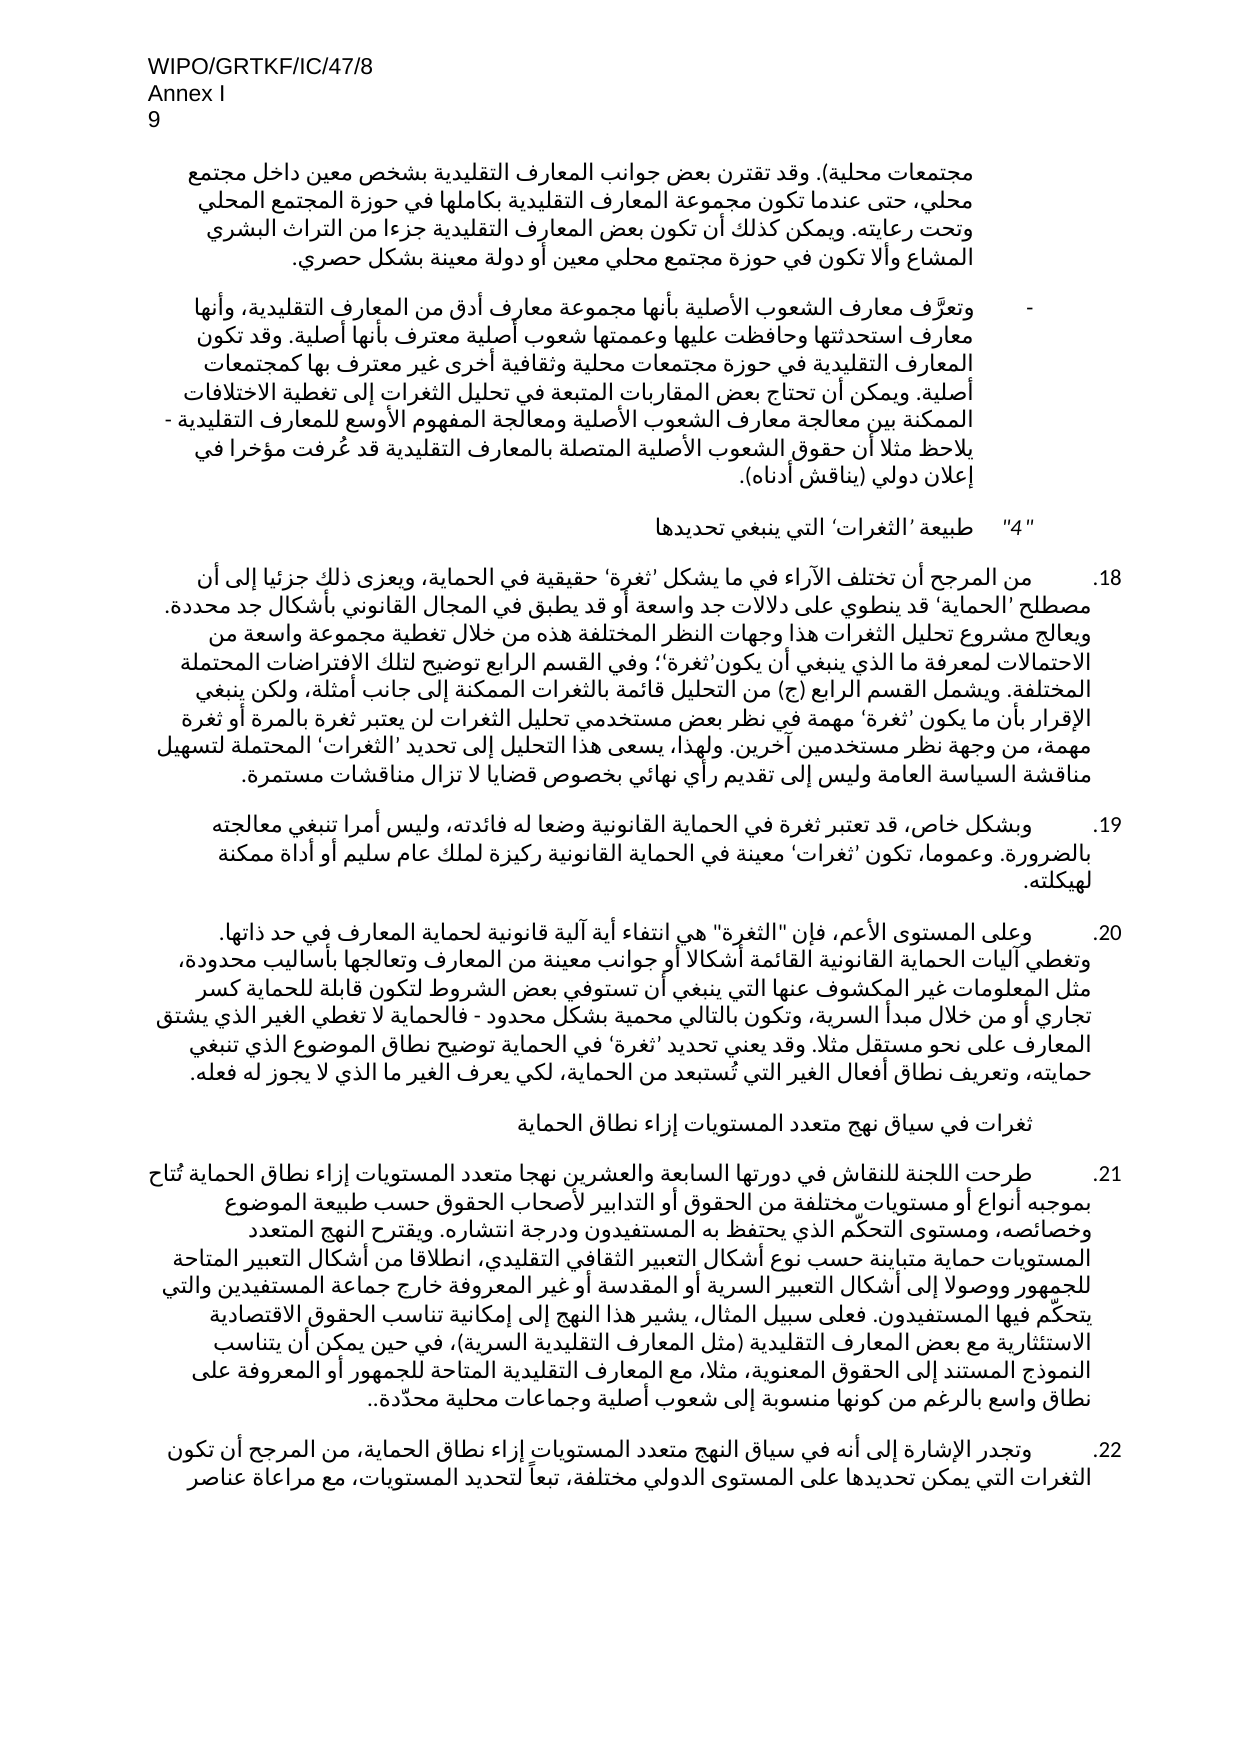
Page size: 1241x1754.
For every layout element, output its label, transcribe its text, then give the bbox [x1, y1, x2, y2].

subtitle "4" طبيعة ’الثغرات‘ التي ينبغي تحديدها [148, 513, 1092, 541]
list من المرجح أن تختلف الآراء في ما يشكل ’ثغرة‘ حقيقية في الحماية، ويعزى ذلك جزئيا إلى أن مصطلح ’الحماية‘ قد ينطوي على دلالات جد واسعة أو قد يطبق في المجال القانوني بأشكال جد محددة. ويعالج مشروع تحليل الثغرات هذا وجهات النظر المختلفة هذه من خلال تغطية مجموعة واسعة من الاحتمالات لمعرفة ما الذي ينبغي أن يكون’ثغرة‘؛ وفي القسم الرابع توضيح لتلك الافتراضات المحتملة المختلفة. ويشمل القسم الرابع (ج) من التحليل قائمة بالثغرات الممكنة إلى جانب أمثلة، ولكن ينبغي الإقرار بأن ما يكون ’ثغرة‘ مهمة في نظر بعض مستخدمي تحليل الثغرات لن يعتبر ثغرة بالمرة أو ثغرة مهمة، من وجهة نظر مستخدمين آخرين. ولهذا، يسعى هذا التحليل إلى تحديد ’الثغرات‘ المحتملة لتسهيل مناقشة السياسة العامة وليس إلى تقديم رأي نهائي بخصوص قضايا لا تزال مناقشات مستمرة. [148, 563, 1092, 788]
list وعلى المستوى الأعم، فإن "الثغرة" هي انتفاء أية آلية قانونية لحماية المعارف في حد ذاتها. وتغطي آليات الحماية القانونية القائمة أشكالا أو جوانب معينة من المعارف وتعالجها بأساليب محدودة، مثل المعلومات غير المكشوف عنها التي ينبغي أن تستوفي بعض الشروط لتكون قابلة للحماية كسر تجاري أو من خلال مبدأ السرية، وتكون بالتالي محمية بشكل محدود - فالحماية لا تغطي الغير الذي يشتق المعارف على نحو مستقل مثلا. وقد يعني تحديد ’ثغرة‘ في الحماية توضيح نطاق الموضوع الذي تنبغي حمايته، وتعريف نطاق أفعال الغير التي تُستبعد من الحماية، لكي يعرف الغير ما الذي لا يجوز له فعله. [148, 918, 1092, 1086]
list وبشكل خاص، قد تعتبر ثغرة في الحماية القانونية وضعا له فائدته، وليس أمرا تنبغي معالجته بالضرورة. وعموما، تكون ’ثغرات‘ معينة في الحماية القانونية ركيزة لملك عام سليم أو أداة ممكنة لهيكلته. [148, 811, 1092, 895]
text - وتعرَّف معارف الشعوب الأصلية بأنها مجموعة معارف أدق من المعارف التقليدية، وأنها معارف استحدثتها وحافظت عليها وعممتها شعوب أصلية معترف بأنها أصلية. وقد تكون المعارف التقليدية في حوزة مجتمعات محلية وثقافية أخرى غير معترف بها كمجتمعات أصلية. ويمكن أن تحتاج بعض المقاربات المتبعة في تحليل الثغرات إلى تغطية الاختلافات الممكنة بين معالجة معارف الشعوب الأصلية ومعالجة المفهوم الأوسع للمعارف التقليدية - يلاحظ مثلا أن حقوق الشعوب الأصلية المتصلة بالمعارف التقليدية قد عُرفت مؤخرا في إعلان دولي (يناقش أدناه). [148, 293, 1033, 490]
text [148, 158, 1033, 271]
text ثغرات في سياق نهج متعدد المستويات إزاء نطاق الحماية [148, 1109, 1092, 1137]
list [148, 1435, 1092, 1491]
list طرحت اللجنة للنقاش في دورتها السابعة والعشرين نهجا متعدد المستويات إزاء نطاق الحماية تُتاح بموجبه أنواع أو مستويات مختلفة من الحقوق أو التدابير لأصحاب الحقوق حسب طبيعة الموضوع وخصائصه، ومستوى التحكّم الذي يحتفظ به المستفيدون ودرجة انتشاره. ويقترح النهج المتعدد المستويات حماية متباينة حسب نوع أشكال التعبير الثقافي التقليدي، انطلاقا من أشكال التعبير المتاحة للجمهور ووصولا إلى أشكال التعبير السرية أو المقدسة أو غير المعروفة خارج جماعة المستفيدين والتي يتحكّم فيها المستفيدون. فعلى سبيل المثال، يشير هذا النهج إلى إمكانية تناسب الحقوق الاقتصادية الاستئثارية مع بعض المعارف التقليدية (مثل المعارف التقليدية السرية)، في حين يمكن أن يتناسب النموذج المستند إلى الحقوق المعنوية، مثلا، مع المعارف التقليدية المتاحة للجمهور أو المعروفة على نطاق واسع بالرغم من كونها منسوبة إلى شعوب أصلية وجماعات محلية محدّدة.. [148, 1159, 1092, 1412]
